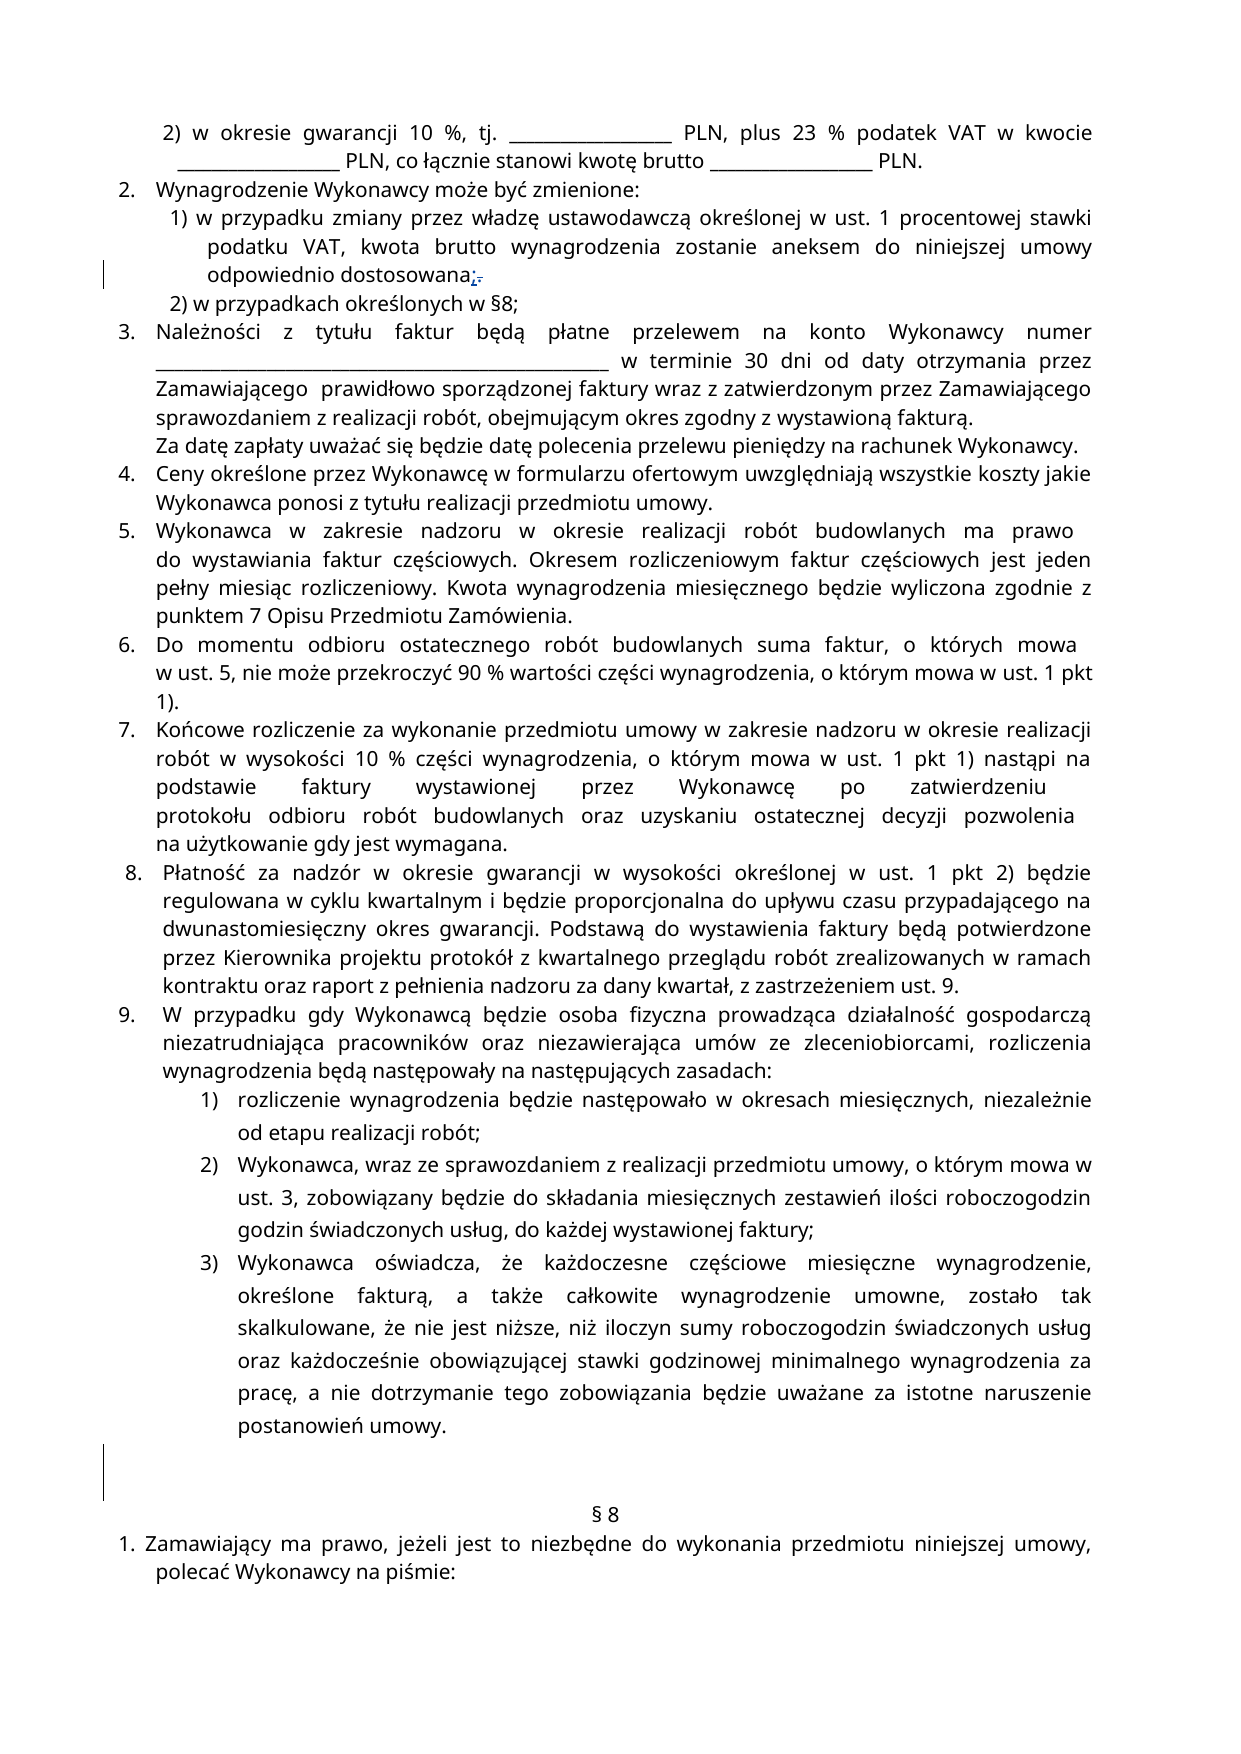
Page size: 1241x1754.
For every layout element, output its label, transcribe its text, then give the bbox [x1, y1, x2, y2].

list rozliczenie wynagrodzenia będzie następowało w okresach miesięcznych, niezależnie od etapu realizacji robót; [200, 1085, 1093, 1146]
text 3. Należności z tytułu faktur będą płatne przelewem na konto Wykonawcy numer _________________________________________________ w terminie 30 dni od daty otrzymania przez Zamawiającego prawidłowo sporządzonej faktury wraz z zatwierdzonym przez Zamawiającego sprawozdaniem z realizacji robót, obejmującym okres zgodny z wystawioną fakturą. [118, 317, 1093, 431]
text 1) w przypadku zmiany przez władzę ustawodawczą określonej w ust. 1 procentowej stawki podatku VAT, kwota brutto wynagrodzenia zostanie aneksem do niniejszej umowy odpowiednio dostosowana [169, 203, 1093, 289]
list Ceny określone przez Wykonawcę w formularzu ofertowym uwzględniają wszystkie koszty jakie Wykonawca ponosi z tytułu realizacji przedmiotu umowy. [118, 459, 1093, 516]
list W przypadku gdy Wykonawcą będzie osoba fizyczna prowadząca działalność gospodarczą niezatrudniająca pracowników oraz niezawierająca umów ze zleceniobiorcami, rozliczenia wynagrodzenia będą następowały na następujących zasadach: [118, 1000, 1093, 1085]
text § 8 [118, 1501, 1093, 1529]
list Końcowe rozliczenie za wykonanie przedmiotu umowy w zakresie nadzoru w okresie realizacji robót w wysokości 10 % części wynagrodzenia, o którym mowa w ust. 1 pkt 1) nastąpi na podstawie faktury wystawionej przez Wykonawcę po zatwierdzeniu protokołu odbioru robót budowlanych oraz uzyskaniu ostatecznej decyzji pozwolenia na użytkowanie gdy jest wymagana. [118, 715, 1093, 858]
list Płatność za nadzór w okresie gwarancji w wysokości określonej w ust. 1 pkt 2) będzie regulowana w cyklu kwartalnym i będzie proporcjonalna do upływu czasu przypadającego na dwunastomiesięczny okres gwarancji. Podstawą do wystawienia faktury będą potwierdzone przez Kierownika projektu protokół z kwartalnego przeglądu robót zrealizowanych w ramach kontraktu oraz raport z pełnienia nadzoru za dany kwartał, z zastrzeżeniem ust. 9. [125, 858, 1093, 1000]
text 2) w przypadkach określonych w §8; [169, 289, 1093, 317]
text 2. Wynagrodzenie Wykonawcy może być zmienione: [118, 175, 1093, 203]
text 2) w okresie gwarancji 10 %, tj. ___________________ PLN, plus 23 % podatek VAT w kwocie ___________________ PLN, co łącznie stanowi kwotę brutto ___________________ PLN. [162, 118, 1093, 175]
list Wykonawca w zakresie nadzoru w okresie realizacji robót budowlanych ma prawo do wystawiania faktur częściowych. Okresem rozliczeniowym faktur częściowych jest jeden pełny miesiąc rozliczeniowy. Kwota wynagrodzenia miesięcznego będzie wyliczona zgodnie z punktem 7 Opisu Przedmiotu Zamówienia. [118, 516, 1093, 630]
list Wykonawca oświadcza, że każdoczesne częściowe miesięczne wynagrodzenie, określone fakturą, a także całkowite wynagrodzenie umowne, zostało tak skalkulowane, że nie jest niższe, niż iloczyn sumy roboczogodzin świadczonych usług oraz każdocześnie obowiązującej stawki godzinowej minimalnego wynagrodzenia za pracę, a nie dotrzymanie tego zobowiązania będzie uważane za istotne naruszenie postanowień umowy. [200, 1248, 1093, 1439]
list Wykonawca, wraz ze sprawozdaniem z realizacji przedmiotu umowy, o którym mowa w ust. 3, zobowiązany będzie do składania miesięcznych zestawień ilości roboczogodzin godzin świadczonych usług, do każdej wystawionej faktury; [200, 1150, 1093, 1244]
list 1. Zamawiający ma prawo, jeżeli jest to niezbędne do wykonania przedmiotu niniejszej umowy, polecać Wykonawcy na piśmie: [118, 1529, 1093, 1586]
list Do momentu odbioru ostatecznego robót budowlanych suma faktur, o których mowa w ust. 5, nie może przekroczyć 90 % wartości części wynagrodzenia, o którym mowa w ust. 1 pkt 1). [118, 630, 1093, 715]
text Za datę zapłaty uważać się będzie datę polecenia przelewu pieniędzy na rachunek Wykonawcy. [118, 431, 1093, 459]
